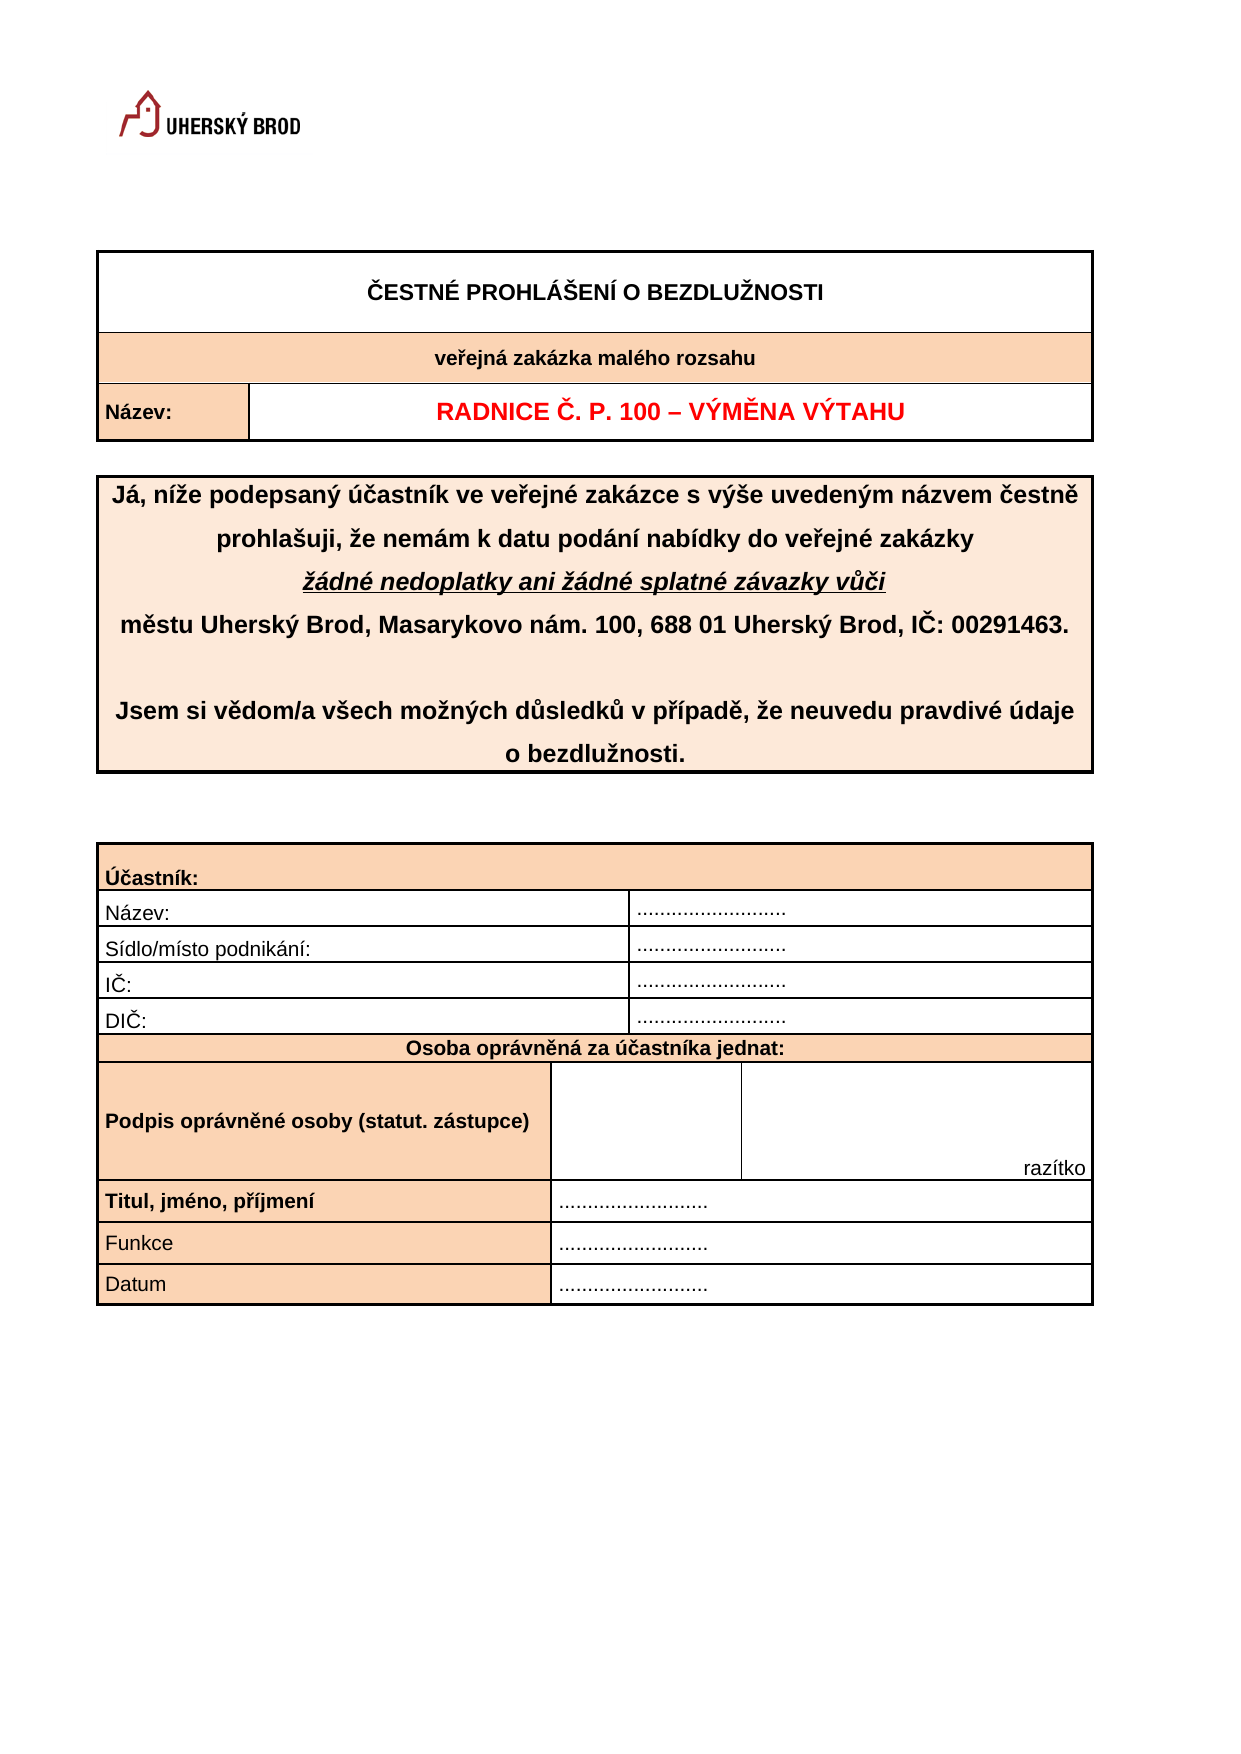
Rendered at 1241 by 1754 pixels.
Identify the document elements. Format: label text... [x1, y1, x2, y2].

table_cell Funkce [99, 1223, 550, 1263]
table_cell .......................... [630, 927, 1091, 961]
table_cell .......................... [630, 999, 1091, 1033]
table_cell IČ: [99, 963, 628, 997]
table_cell .......................... [552, 1265, 1091, 1303]
table_header Účastník: [99, 845, 1091, 889]
table_header ČESTNÉ PROHLÁŠENÍ O BEZDLUŽNOSTI [99, 253, 1091, 332]
table_cell Sídlo/místo podnikání: [99, 927, 628, 961]
table_cell radnice č. p. 100 – výměna výtahu [250, 384, 1091, 439]
table_cell Titul, jméno, příjmení [99, 1181, 550, 1221]
table_cell DIČ: [99, 999, 628, 1033]
table_cell Podpis oprávněné osoby (statut. zástupce) [99, 1063, 550, 1179]
table_cell .......................... [552, 1181, 1091, 1221]
table_cell veřejná zakázka malého rozsahu [99, 333, 1091, 382]
picture [106, 73, 313, 155]
table_cell razítko [742, 1063, 1091, 1179]
table_cell Osoba oprávněná za účastníka jednat: [99, 1035, 1091, 1061]
table_cell .......................... [630, 891, 1091, 925]
table_cell Datum [99, 1265, 550, 1303]
table_cell .......................... [552, 1223, 1091, 1263]
table_header Já, níže podepsaný účastník ve veřejné zakázce s výše uvedeným názvem čestně prohlašuji, že nemám k datu podání nabídky do veřejné zakázky žádné nedoplatky ani žádné splatné závazky vůči městu Uherský Brod, Masarykovo nám. 100, 688 01 Uherský Brod, IČ: 00291463. Jsem si vědom/a všech možných důsledků v případě, že neuvedu pravdivé údaje o bezdlužnosti. [99, 478, 1091, 770]
table_cell Název: [99, 891, 628, 925]
table_cell [552, 1063, 741, 1179]
table_cell .......................... [630, 963, 1091, 997]
table_cell Název: [99, 384, 248, 439]
